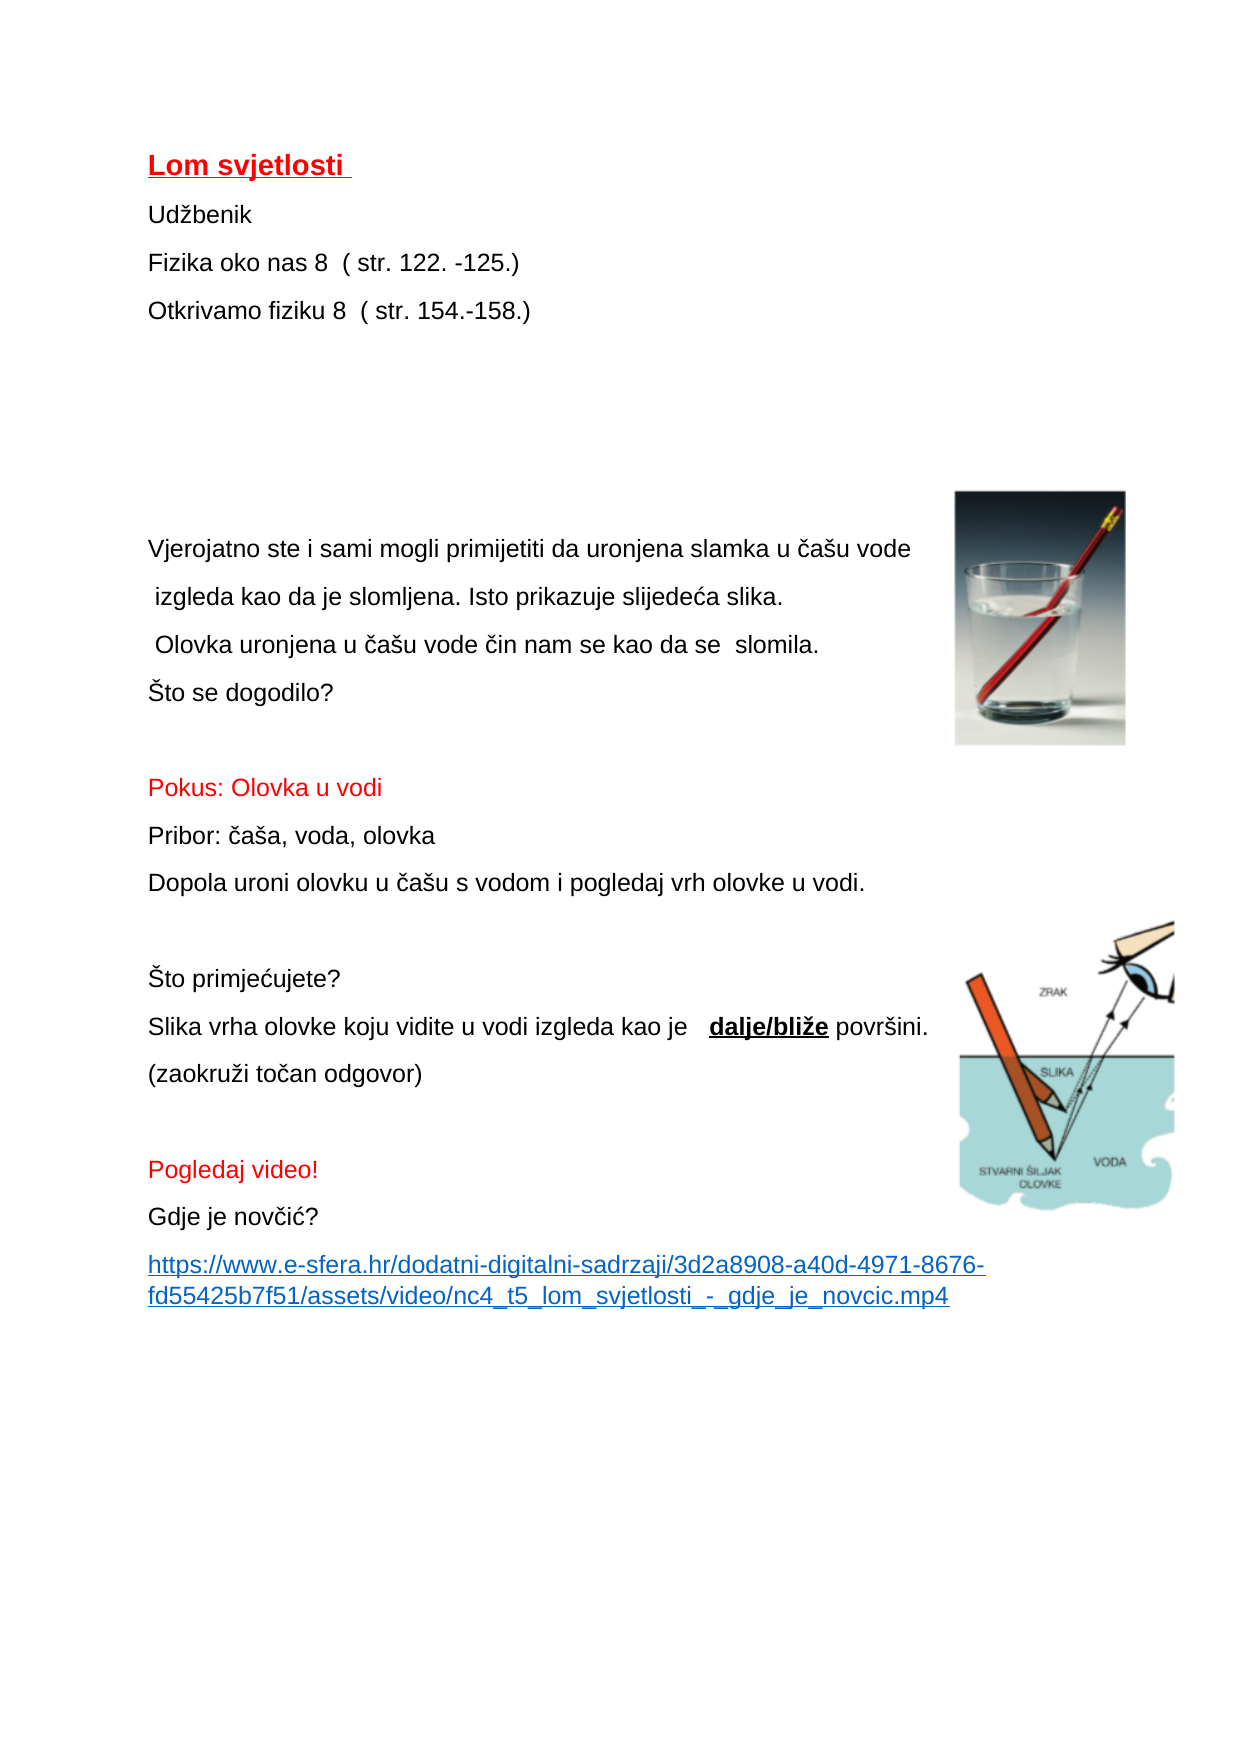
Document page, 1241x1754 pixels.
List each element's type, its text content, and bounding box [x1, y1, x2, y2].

picture [950, 918, 1191, 1226]
picture [953, 487, 1135, 748]
text Olovka uronjena u čašu vode čin nam se kao da se slomila. [148, 630, 1093, 658]
text Udžbenik [148, 200, 1093, 229]
text Što primjećujete? [148, 964, 1093, 992]
text (zaokruži točan odgovor) [148, 1059, 1093, 1088]
text Lom svjetlosti [148, 148, 1093, 181]
text Pogledaj video! [148, 1154, 1093, 1183]
text Otkrivamo fiziku 8 ( str. 154.-158.) [148, 296, 1093, 324]
text https://www.e-sfera.hr/dodatni-digitalni-sadrzaji/3d2a8908-a40d-4971-8676-fd55425b7f51/assets/video/nc4_t5_lom_svjetlosti_-_gdje_je_novcic.mp4 [148, 1250, 1093, 1310]
text Što se dogodilo? [148, 677, 1093, 706]
text Pokus: Olovka u vodi [148, 773, 1093, 802]
text Pribor: čaša, voda, olovka [148, 821, 1093, 849]
text Slika vrha olovke koju vidite u vodi izgleda kao je dalje/bliže površini. [148, 1011, 1093, 1040]
text Gdje je novčić? [148, 1202, 1093, 1231]
text izgleda kao da je slomljena. Isto prikazuje slijedeća slika. [148, 582, 1093, 611]
text Fizika oko nas 8 ( str. 122. -125.) [148, 248, 1093, 277]
text Vjerojatno ste i sami mogli primijetiti da uronjena slamka u čašu vode [148, 534, 1093, 563]
text Dopola uroni olovku u čašu s vodom i pogledaj vrh olovke u vodi. [148, 868, 1093, 897]
